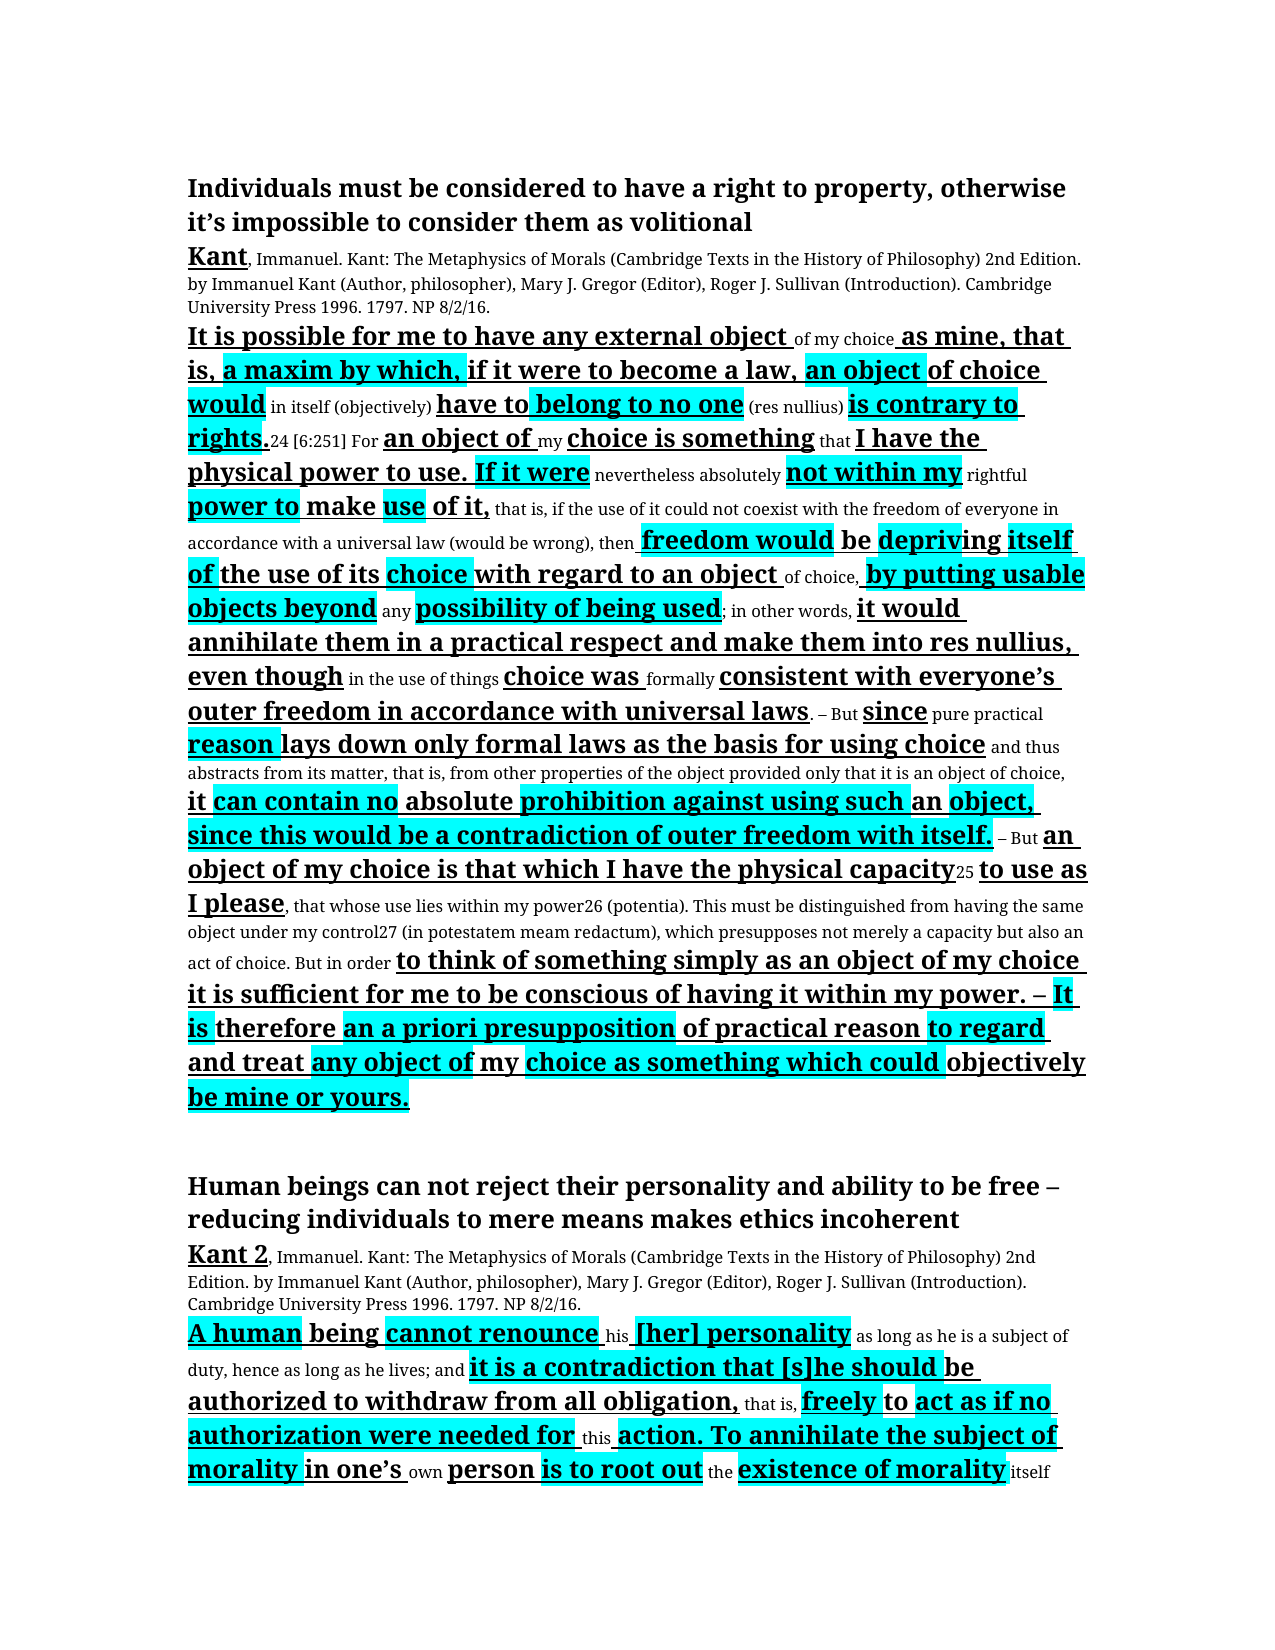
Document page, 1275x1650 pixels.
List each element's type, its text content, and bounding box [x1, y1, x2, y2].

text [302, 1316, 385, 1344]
text It is possible for me to have any external object of my choice as mine, that is, a maxim by which, if it were to become a law, an object of choice would in itself (objectively) have to belong to no one (res nullius) is contrary to rights.24 [6:251] For an object of my choice is something that I have the physical power to use. If it were nevertheless absolutely not within my rightful power to make use of it, that is, if the use of it could not coexist with the freedom of everyone in accordance with a universal law (would be wrong), then freedom would be depriving itself of the use of its choice with regard to an object of choice, by putting usable objects beyond any possibility of being used; in other words, it would annihilate them in a practical respect and make them into res nullius, even though in the use of things choice was formally consistent with everyone’s outer freedom in accordance with universal laws. – But since pure practical reason lays down only formal laws as the basis for using choice and thus abstracts from its matter, that is, from other properties of the object provided only that it is an object of choice, it can contain no absolute prohibition against using such an object, since this would be a contradiction of outer freedom with itself. – But an object of my choice is that which I have the physical capacity25 to use as I please, that whose use lies within my power26 (potentia). This must be distinguished from having the same object under my control27 (in potestatem meam redactum), which presupposes not merely a capacity but also an act of choice. But in order to think of something simply as an object of my choice it is sufficient for me to be conscious of having it within my power. – It is therefore an a priori presupposition of practical reason to regard and treat any object of my choice as something which could objectively be mine or yours. [187, 318, 1087, 1113]
text Kant 2, Immanuel. Kant: The Metaphysics of Morals (Cambridge Texts in the History of Philosophy) 2nd Edition. by Immanuel Kant (Author, philosopher), Mary J. Gregor (Editor), Roger J. Sullivan (Introduction). Cambridge University Press 1996. 1797. NP 8/2/16. [187, 1236, 1087, 1316]
subtitle Individuals must be considered to have a right to property, otherwise it’s impossible to consider them as volitional [187, 171, 1087, 239]
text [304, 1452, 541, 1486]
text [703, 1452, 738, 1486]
subtitle Human beings can not reject their personality and ability to be free –reducing individuals to mere means makes ethics incoherent [187, 1168, 1087, 1236]
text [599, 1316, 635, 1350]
text Kant, Immanuel. Kant: The Metaphysics of Morals (Cambridge Texts in the History of Philosophy) 2nd Edition. by Immanuel Kant (Author, philosopher), Mary J. Gregor (Editor), Roger J. Sullivan (Introduction). Cambridge University Press 1996. 1797. NP 8/2/16. [187, 239, 1087, 318]
